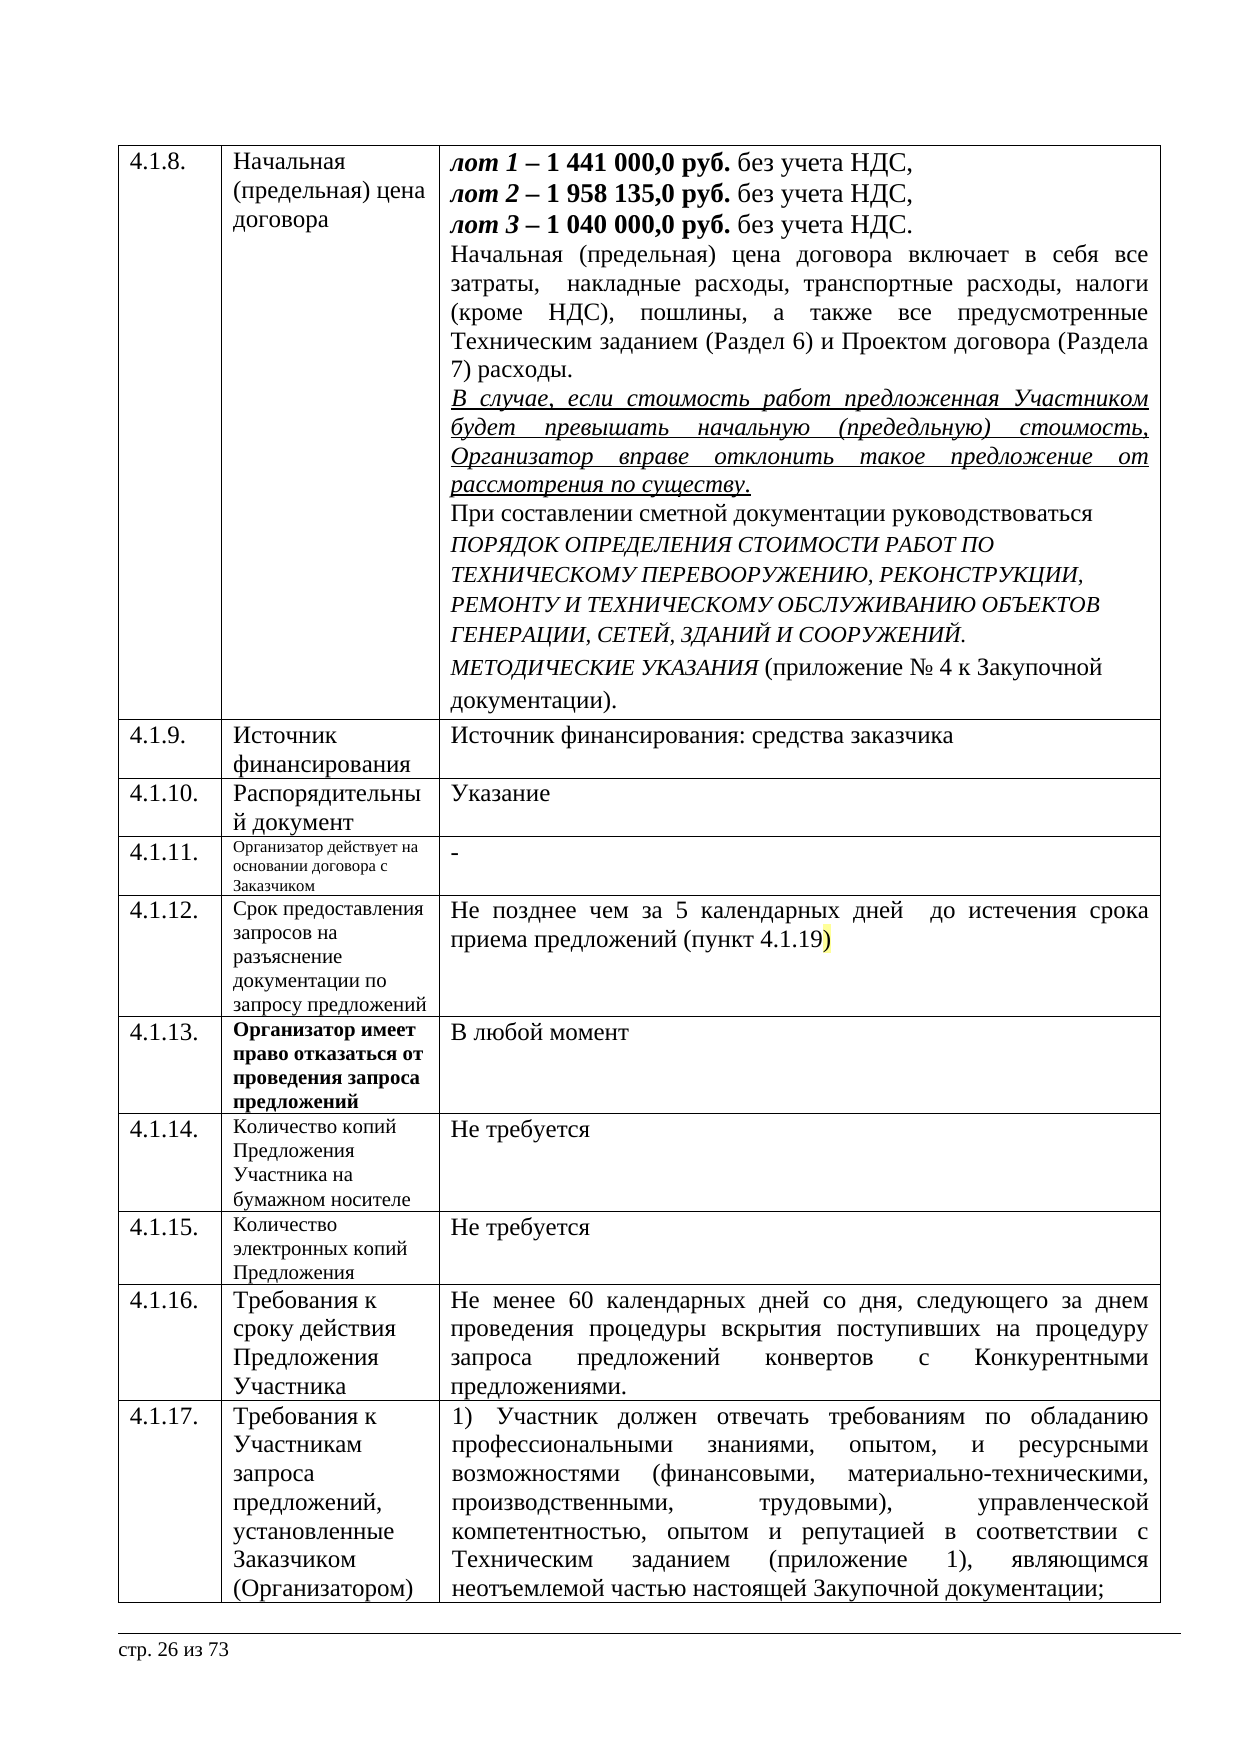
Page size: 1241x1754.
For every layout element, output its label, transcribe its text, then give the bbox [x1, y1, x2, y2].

table_cell [119, 1212, 221, 1284]
table_cell [119, 1401, 221, 1602]
table_cell Указание [440, 779, 1160, 836]
table_cell Распорядительный документ [222, 779, 439, 836]
table_cell Организатор имеет право отказаться от проведения запроса предложений [222, 1017, 439, 1113]
table_cell Организатор действует на основании договора с Заказчиком [222, 837, 439, 894]
table_cell Начальная (предельная) цена договора [222, 146, 439, 719]
table_cell Не требуется [440, 1114, 1160, 1211]
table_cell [222, 1401, 439, 1602]
table_cell - [440, 837, 1160, 894]
table_cell В любой момент [440, 1017, 1160, 1113]
table_cell [119, 1285, 221, 1400]
table_cell [119, 146, 221, 719]
table_cell Не менее 60 календарных дней со дня, следующего за днем проведения процедуры вскрытия поступивших на процедуру запроса предложений конвертов с Конкурентными предложениями. [440, 1285, 1160, 1400]
table_cell Не позднее чем за 5 календарных дней до истечения срока приема предложений (пункт 4.1.19) [440, 896, 1160, 1016]
table_cell [119, 1114, 221, 1211]
table_cell Количество электронных копий Предложения [222, 1212, 439, 1284]
table_cell [119, 896, 221, 1016]
table_cell [119, 837, 221, 894]
table_cell лот 1 – 1 441 000,0 руб. без учета НДС, лот 2 – 1 958 135,0 руб. без учета НДС, лот 3 – 1 040 000,0 руб. без учета НДС. Начальная (предельная) цена договора включает в себя все затраты, накладные расходы, транспортные расходы, налоги (кроме НДС), пошлины, а также все предусмотренные Техническим заданием (Раздел 6) и Проектом договора (Раздела 7) расходы. В случае, если стоимость работ предложенная Участником будет превышать начальную (предедльную) стоимость, Организатор вправе отклонить такое предложение от рассмотрения по существу. При составлении сметной документации руководствоваться ПОРЯДОК ОПРЕДЕЛЕНИЯ СТОИМОСТИ РАБОТ ПО ТЕХНИЧЕСКОМУ ПЕРЕВООРУЖЕНИЮ, РЕКОНСТРУКЦИИ, РЕМОНТУ И ТЕХНИЧЕСКОМУ ОБСЛУЖИВАНИЮ ОБЪЕКТОВ ГЕНЕРАЦИИ, СЕТЕЙ, ЗДАНИЙ И СООРУЖЕНИЙ. МЕТОДИЧЕСКИЕ УКАЗАНИЯ (приложение № 4 к Закупочной документации). [440, 146, 1160, 719]
table_cell Количество копий Предложения Участника на бумажном носителе [222, 1114, 439, 1211]
table_cell Требования к сроку действия Предложения Участника [222, 1285, 439, 1400]
table_cell Срок предоставления запросов на разъяснение документации по запросу предложений [222, 896, 439, 1016]
table_cell Источник финансирования: средства заказчика [440, 720, 1160, 777]
table_cell Не требуется [440, 1212, 1160, 1284]
table_cell Источник финансирования [222, 720, 439, 777]
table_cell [440, 1401, 1160, 1602]
table_cell [119, 1017, 221, 1113]
table_cell [119, 779, 221, 836]
table_cell [119, 720, 221, 777]
